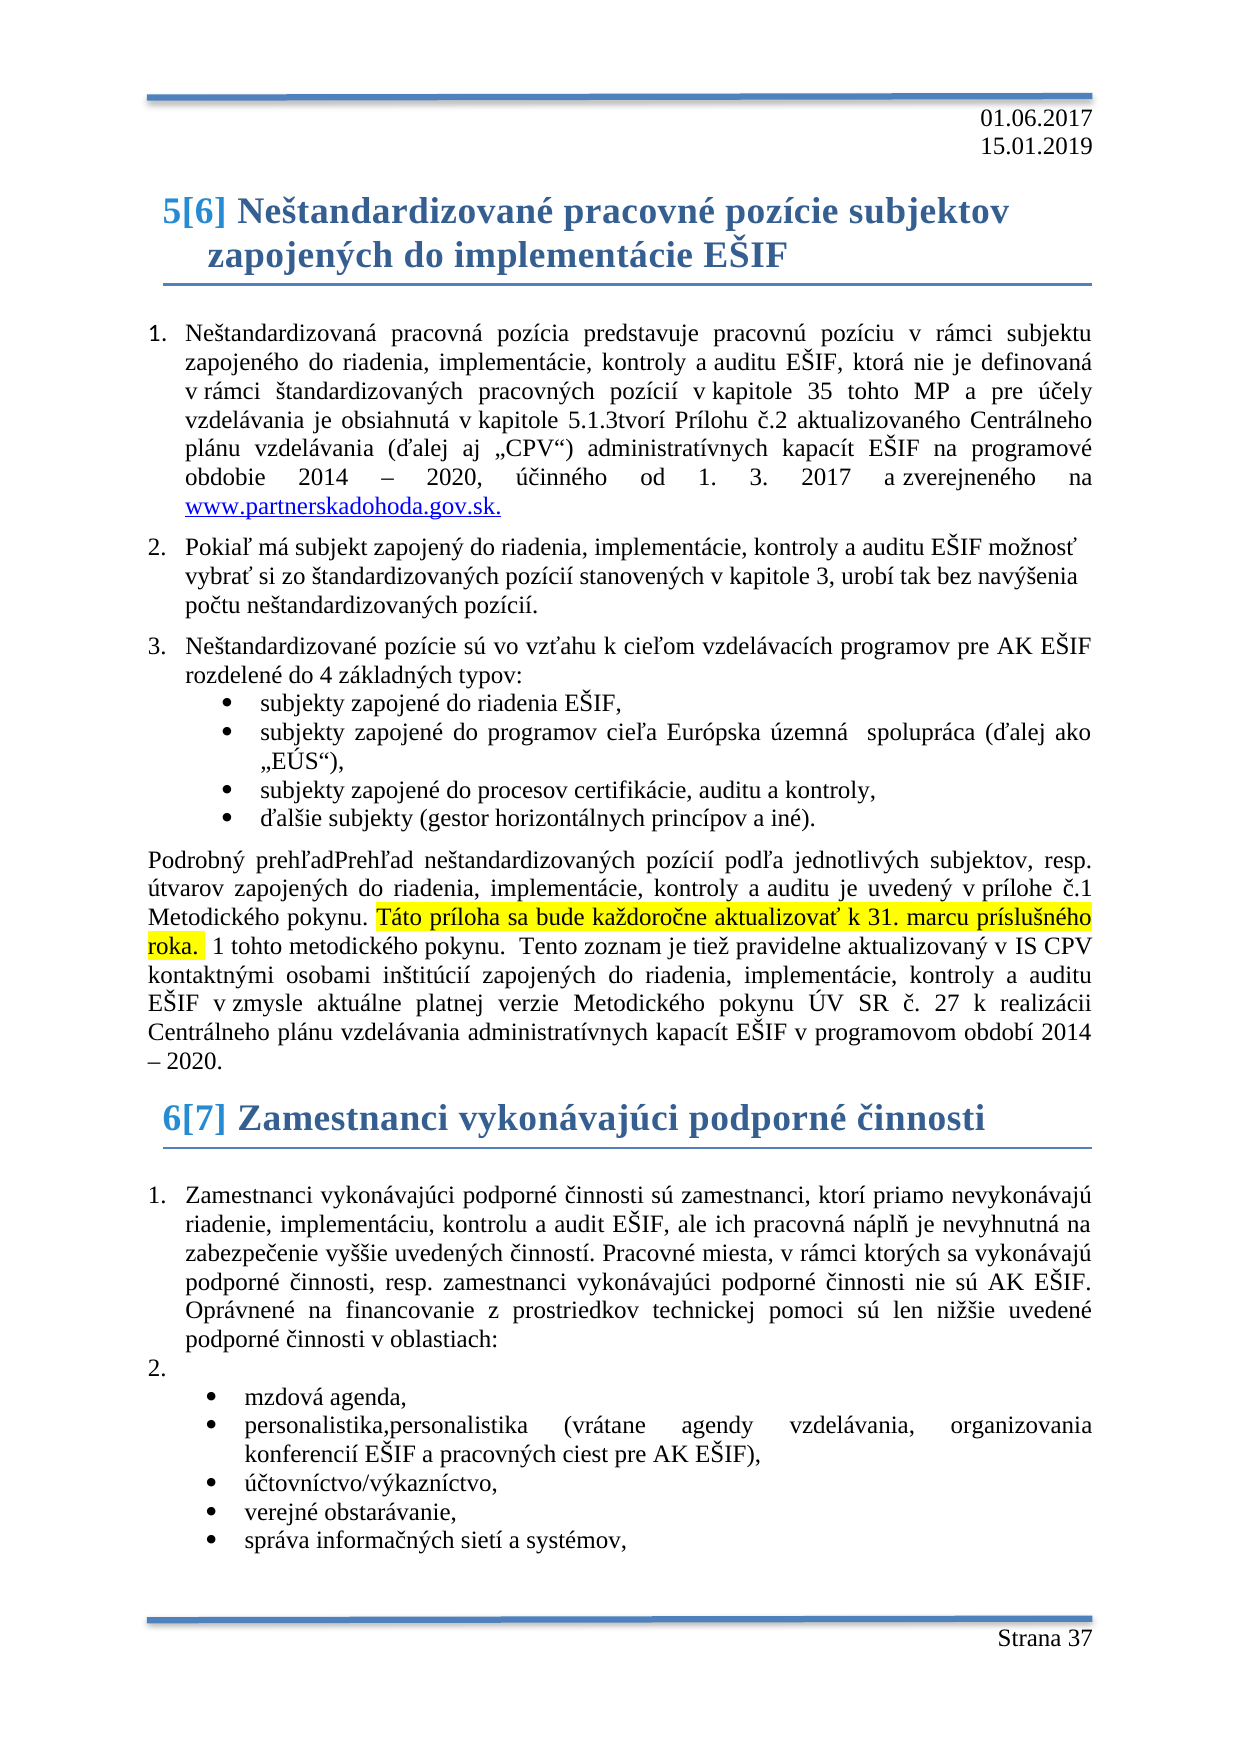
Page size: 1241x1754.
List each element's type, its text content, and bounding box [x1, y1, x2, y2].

list ďalšie subjekty (gestor horizontálnych princípov a iné). [223, 803, 1092, 832]
list verejné obstarávanie, [207, 1497, 1092, 1525]
list neštandardizovaných pozícií podľa jednotlivých subjektov, resp. útvarov zapojených do riadenia, implementácie, kontroly a auditu je uvedený v prílohe č. [148, 845, 1092, 1075]
list Neštandardizovaná pracovná pozícia predstavuje pracovnú pozíciu v rámci subjektu zapojeného do riadenia, implementácie, kontroly a auditu EŠIF, ktorá nie je definovaná v rámci štandardizovaných pracovných pozícií v kapitole a pre účely vzdelávania Centrálneho plánu vzdelávania (ďalej aj „CPV“) administratívnych kapacít EŠIF na programové obdobie 2014 – 2020, zverejneného na www.partnerskadohoda.gov.sk. [148, 317, 1092, 520]
list Neštandardizované pozície sú vo vzťahu k cieľom vzdelávacích programov pre AK EŠIF rozdelené do 4 základných typov: [148, 631, 1092, 688]
list mzdová agenda, [207, 1382, 1092, 1410]
text Zamestnanci vykonávajúci podporné činnosti [162, 1096, 1092, 1149]
list subjekty zapojené do riadenia EŠIF, [223, 688, 1092, 717]
list subjekty zapojené do programov cieľa Európska územná spolupráca (ďalej ako „EÚS“), [223, 717, 1092, 775]
list účtovníctvo/výkazníctvo, [207, 1468, 1092, 1497]
text Neštandardizované pracovné pozície subjektov zapojených do implementácie EŠIF [162, 189, 1092, 286]
list správa informačných sietí a systémov, [207, 1525, 1092, 1554]
list subjekty zapojené do procesov certifikácie, auditu a kontroly, [223, 775, 1092, 803]
list Pokiaľ má subjekt zapojený do riadenia, implementácie, kontroly a auditu EŠIF možnosť vybrať si zo štandardizovaných pozícií stanovených v kapitole 3, urobí tak bez navýšenia počtu neštandardizovaných pozícií. [148, 532, 1092, 618]
list Zamestnanci vykonávajúci podporné činnosti sú zamestnanci, ktorí priamo nevykonávajú riadenie, implementáciu, kontrolu a audit EŠIF, ale ich pracovná náplň je nevyhnutná na zabezpečenie vyššie uvedených činností. Pracovné miesta, v rámci ktorých sa vykonávajú podporné činnosti, resp. zamestnanci vykonávajúci podporné činnosti nie sú AK EŠIF. Oprávnené na financovanie z prostriedkov technickej pomoci sú len nižšie uvedené podporné činnosti v oblastiach: [148, 1180, 1092, 1353]
